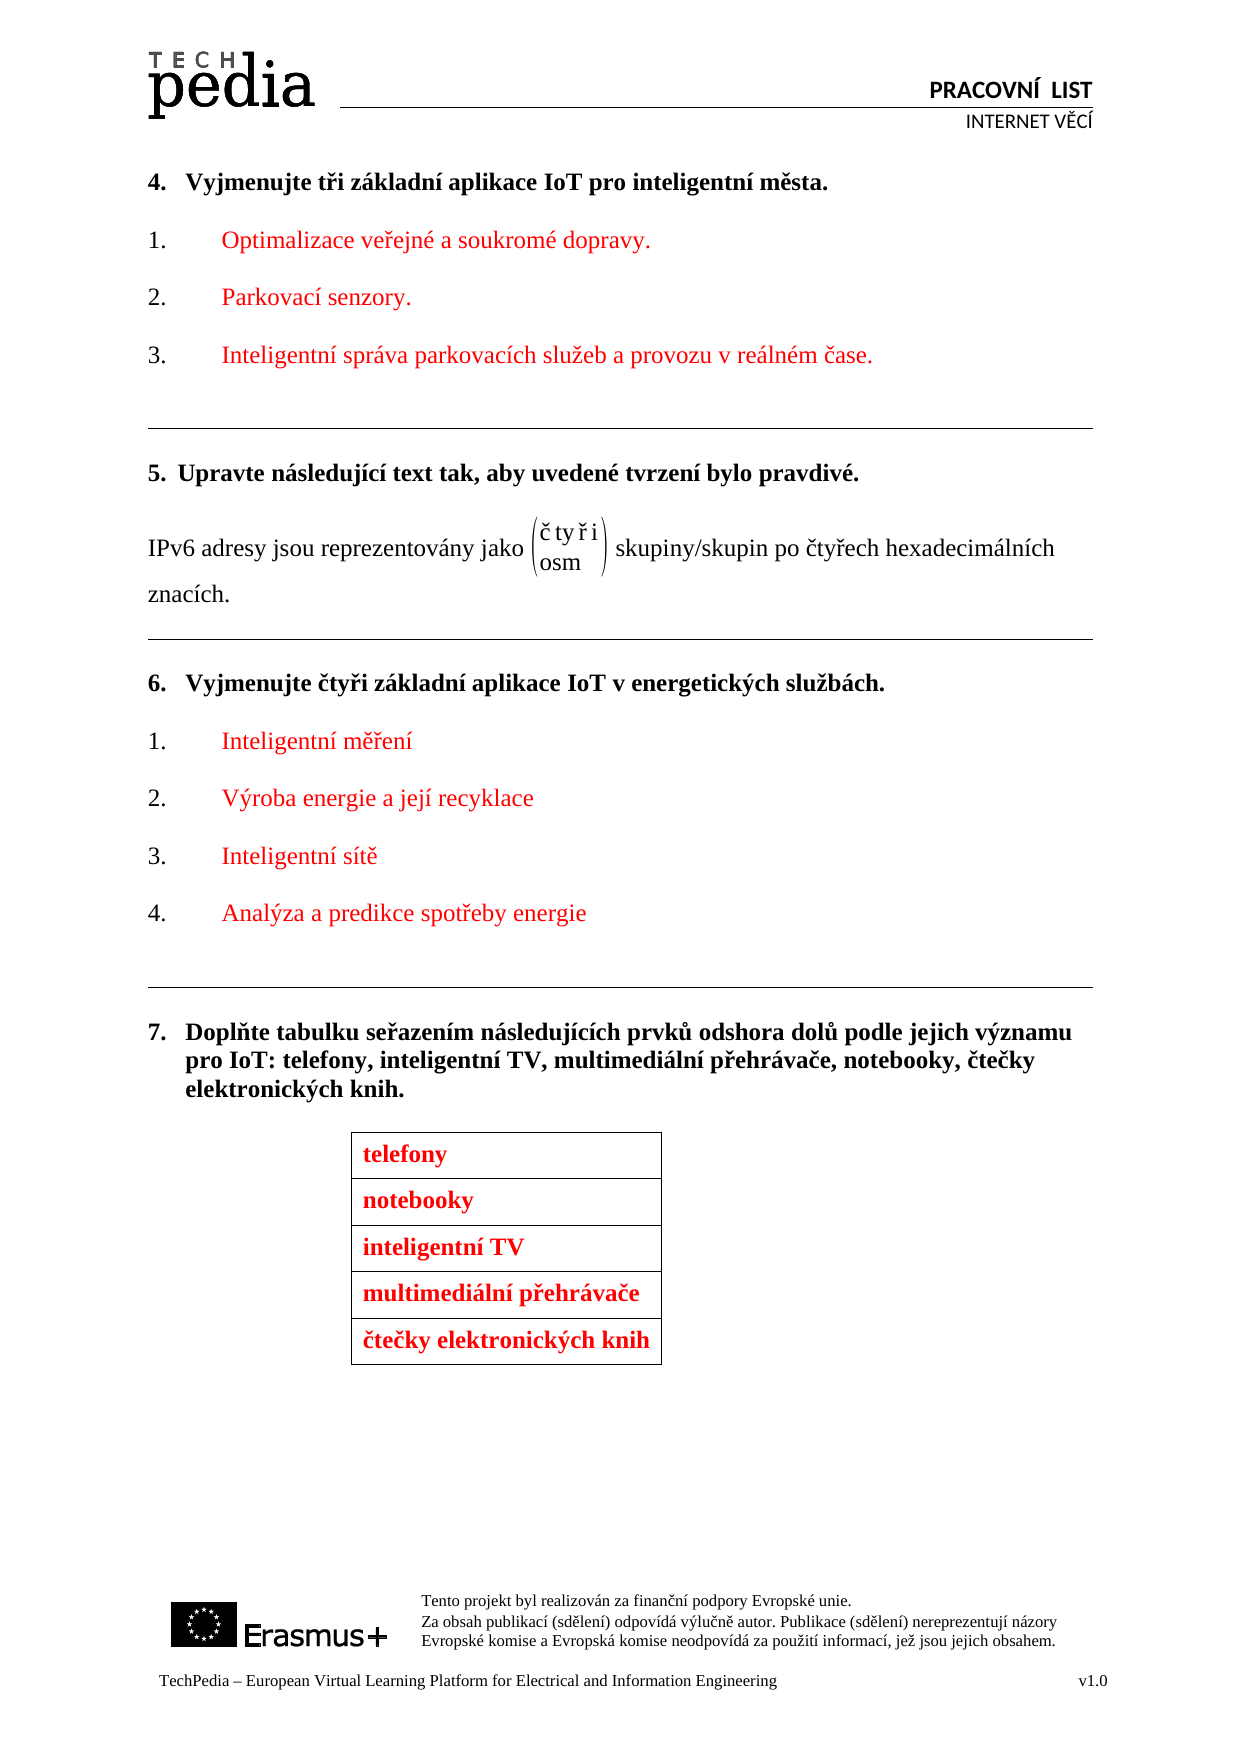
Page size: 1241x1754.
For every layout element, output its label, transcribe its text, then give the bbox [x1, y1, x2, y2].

text Upravte následující text tak, aby uvedené tvrzení bylo pravdivé. [148, 458, 1093, 487]
text 1. Inteligentní měření [148, 726, 1093, 755]
table_cell notebooky [352, 1179, 661, 1225]
text 3. Inteligentní správa parkovacích služeb a provozu v reálném čase. [148, 340, 1093, 369]
text 1. Optimalizace veřejné a soukromé dopravy. [148, 225, 1093, 254]
text 4. Analýza a predikce spotřeby energie [148, 898, 1093, 927]
table_cell multimediální přehrávače [352, 1272, 661, 1318]
text 2. Parkovací senzory. [148, 282, 1093, 311]
table_header telefony [352, 1133, 661, 1178]
text 3. Inteligentní sítě [148, 841, 1093, 870]
text 2. Výroba energie a její recyklace [148, 783, 1093, 812]
text Vyjmenujte tři základní aplikace IoT pro inteligentní města. [148, 167, 1093, 196]
text Vyjmenujte čtyři základní aplikace IoT v energetických službách. [148, 668, 1093, 697]
table_cell čtečky elektronických knih [352, 1319, 661, 1364]
text IPv6 adresy jsou reprezentovány jako skupiny/skupin po čtyřech hexadecimálních znacích. [148, 516, 1093, 608]
text Doplňte tabulku seřazením následujících prvků odshora dolů podle jejich významu pro IoT: telefony, inteligentní TV, multimediální přehrávače, notebooky, čtečky elektronických knih. [148, 1017, 1093, 1103]
table_cell inteligentní TV [352, 1226, 661, 1271]
